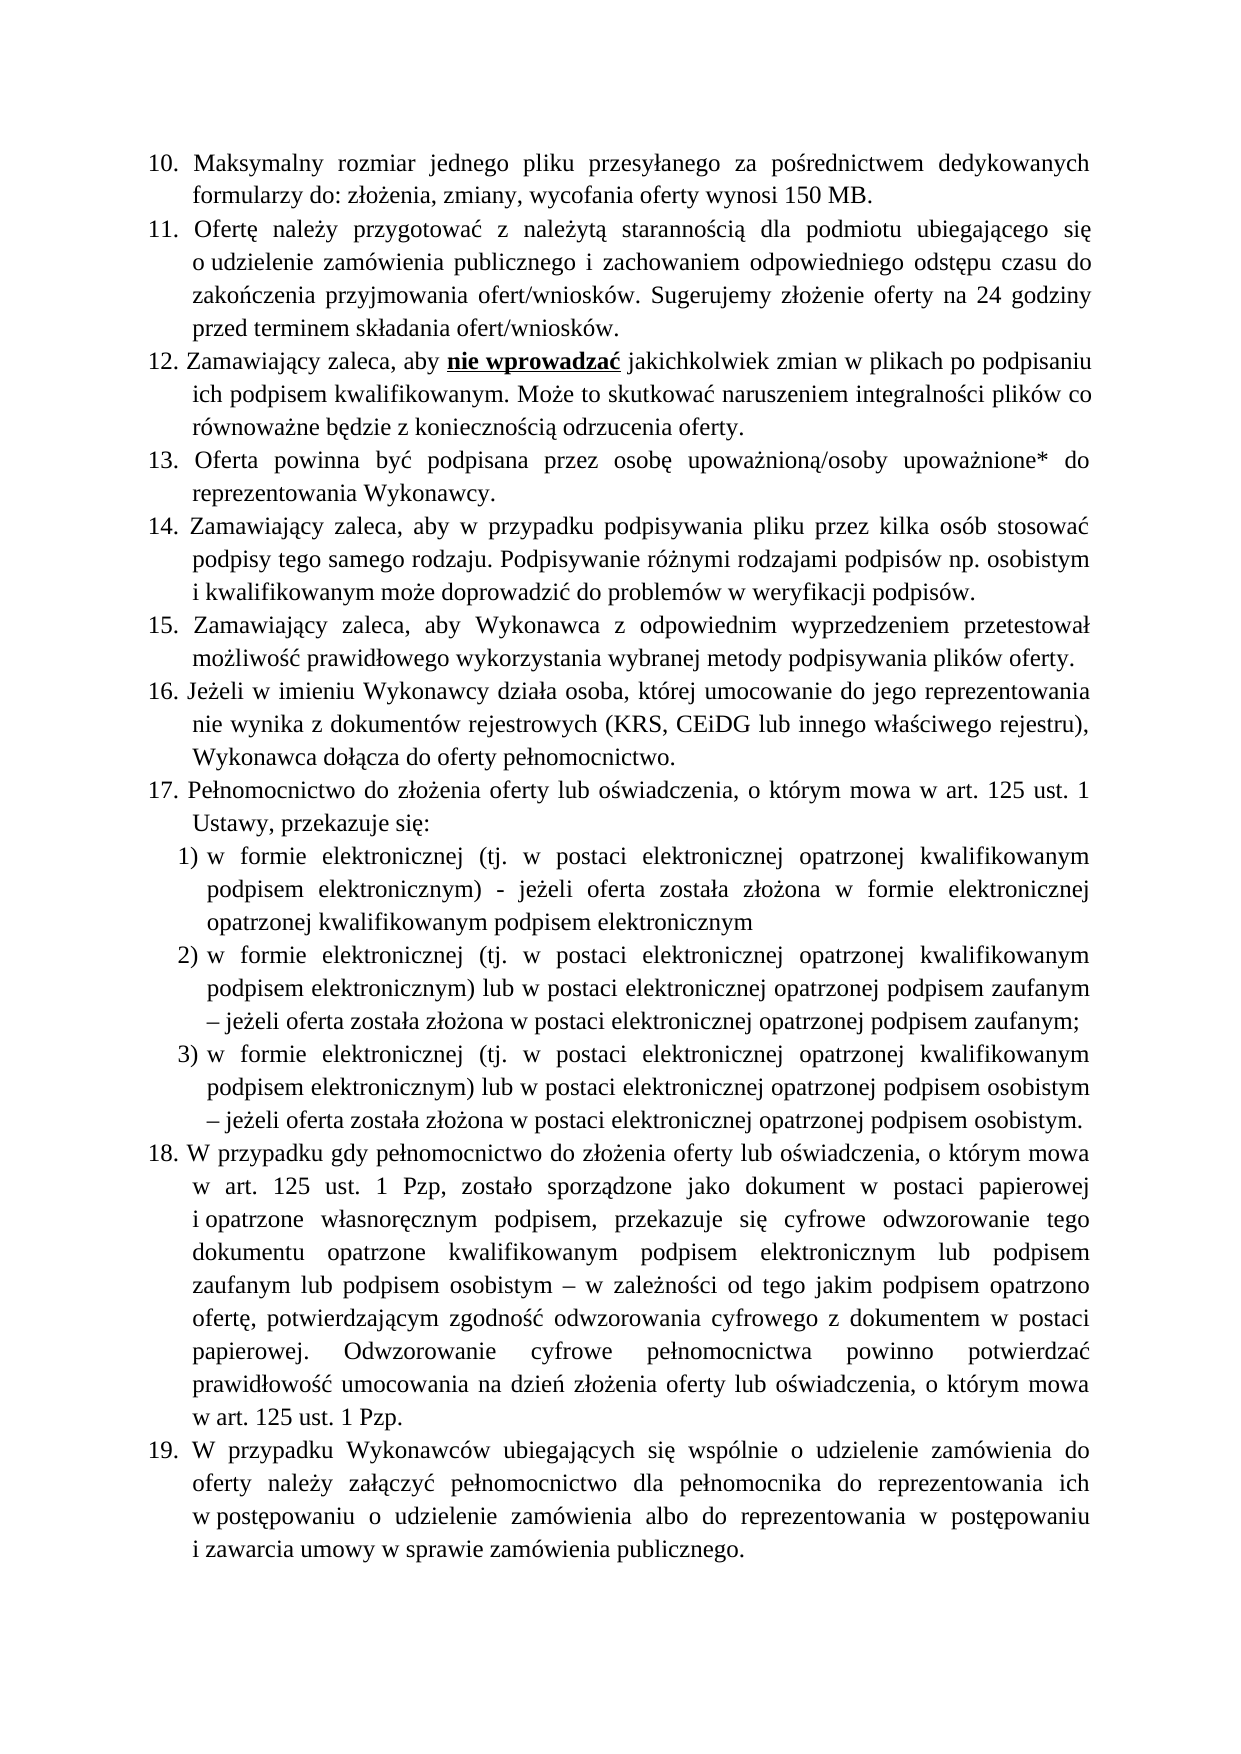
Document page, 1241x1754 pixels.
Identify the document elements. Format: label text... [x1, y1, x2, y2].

text 12. Zamawiający zaleca, aby nie wprowadzać jakichkolwiek zmian w plikach po podpisaniu ich podpisem kwalifikowanym. Może to skutkować naruszeniem integralności plików co równoważne będzie z koniecznością odrzucenia oferty. [148, 346, 1093, 441]
text 13. Oferta powinna być podpisana przez osobę upoważnioną/osoby upoważnione* do reprezentowania Wykonawcy. [148, 445, 1091, 507]
text 14. Zamawiający zaleca, aby w przypadku podpisywania pliku przez kilka osób stosować podpisy tego samego rodzaju. Podpisywanie różnymi rodzajami podpisów np. osobistym i kwalifikowanym może doprowadzić do problemów w weryfikacji podpisów. [148, 511, 1091, 606]
text 15. Zamawiający zaleca, aby Wykonawca z odpowiednim wyprzedzeniem przetestował możliwość prawidłowego wykorzystania wybranej metody podpisywania plików oferty. [148, 610, 1091, 672]
text 18. W przypadku gdy pełnomocnictwo do złożenia oferty lub oświadczenia, o którym mowa w art. 125 ust. 1 Pzp, zostało sporządzone jako dokument w postaci papierowej i opatrzone własnoręcznym podpisem, przekazuje się cyfrowe odwzorowanie tego dokumentu opatrzone kwalifikowanym podpisem elektronicznym lub podpisem zaufanym lub podpisem osobistym – w zależności od tego jakim podpisem opatrzono ofertę, potwierdzającym zgodność odwzorowania cyfrowego z dokumentem w postaci papierowej. Odwzorowanie cyfrowe pełnomocnictwa powinno potwierdzać prawidłowość umocowania na dzień złożenia oferty lub oświadczenia, o którym mowa w art. 125 ust. 1 Pzp. [148, 1138, 1091, 1431]
text 16. Jeżeli w imieniu Wykonawcy działa osoba, której umocowanie do jego reprezentowania nie wynika z dokumentów rejestrowych (KRS, CEiDG lub innego właściwego rejestru), Wykonawca dołącza do oferty pełnomocnictwo. [148, 676, 1091, 771]
list w formie elektronicznej (tj. w postaci elektronicznej opatrzonej kwalifikowanym podpisem elektronicznym) lub w postaci elektronicznej opatrzonej podpisem osobistym – jeżeli oferta została złożona w postaci elektronicznej opatrzonej podpisem osobistym. [177, 1039, 1091, 1134]
text 19. W przypadku Wykonawców ubiegających się wspólnie o udzielenie zamówienia do oferty należy załączyć pełnomocnictwo dla pełnomocnika do reprezentowania ich w postępowaniu o udzielenie zamówienia albo do reprezentowania w postępowaniu i zawarcia umowy w sprawie zamówienia publicznego. [148, 1435, 1091, 1563]
text 17. Pełnomocnictwo do złożenia oferty lub oświadczenia, o którym mowa w art. 125 ust. 1 Ustawy, przekazuje się: [148, 775, 1091, 837]
list w formie elektronicznej (tj. w postaci elektronicznej opatrzonej kwalifikowanym podpisem elektronicznym) lub w postaci elektronicznej opatrzonej podpisem zaufanym – jeżeli oferta została złożona w postaci elektronicznej opatrzonej podpisem zaufanym; [177, 940, 1091, 1035]
list w formie elektronicznej (tj. w postaci elektronicznej opatrzonej kwalifikowanym podpisem elektronicznym) - jeżeli oferta została złożona w formie elektronicznej opatrzonej kwalifikowanym podpisem elektronicznym [177, 841, 1091, 936]
text 10. Maksymalny rozmiar jednego pliku przesyłanego za pośrednictwem dedykowanych formularzy do: złożenia, zmiany, wycofania oferty wynosi 150 MB. [148, 148, 1091, 209]
text 11. Ofertę należy przygotować z należytą starannością dla podmiotu ubiegającego się o udzielenie zamówienia publicznego i zachowaniem odpowiedniego odstępu czasu do zakończenia przyjmowania ofert/wniosków. Sugerujemy złożenie oferty na 24 godziny przed terminem składania ofert/wniosków. [148, 214, 1093, 341]
